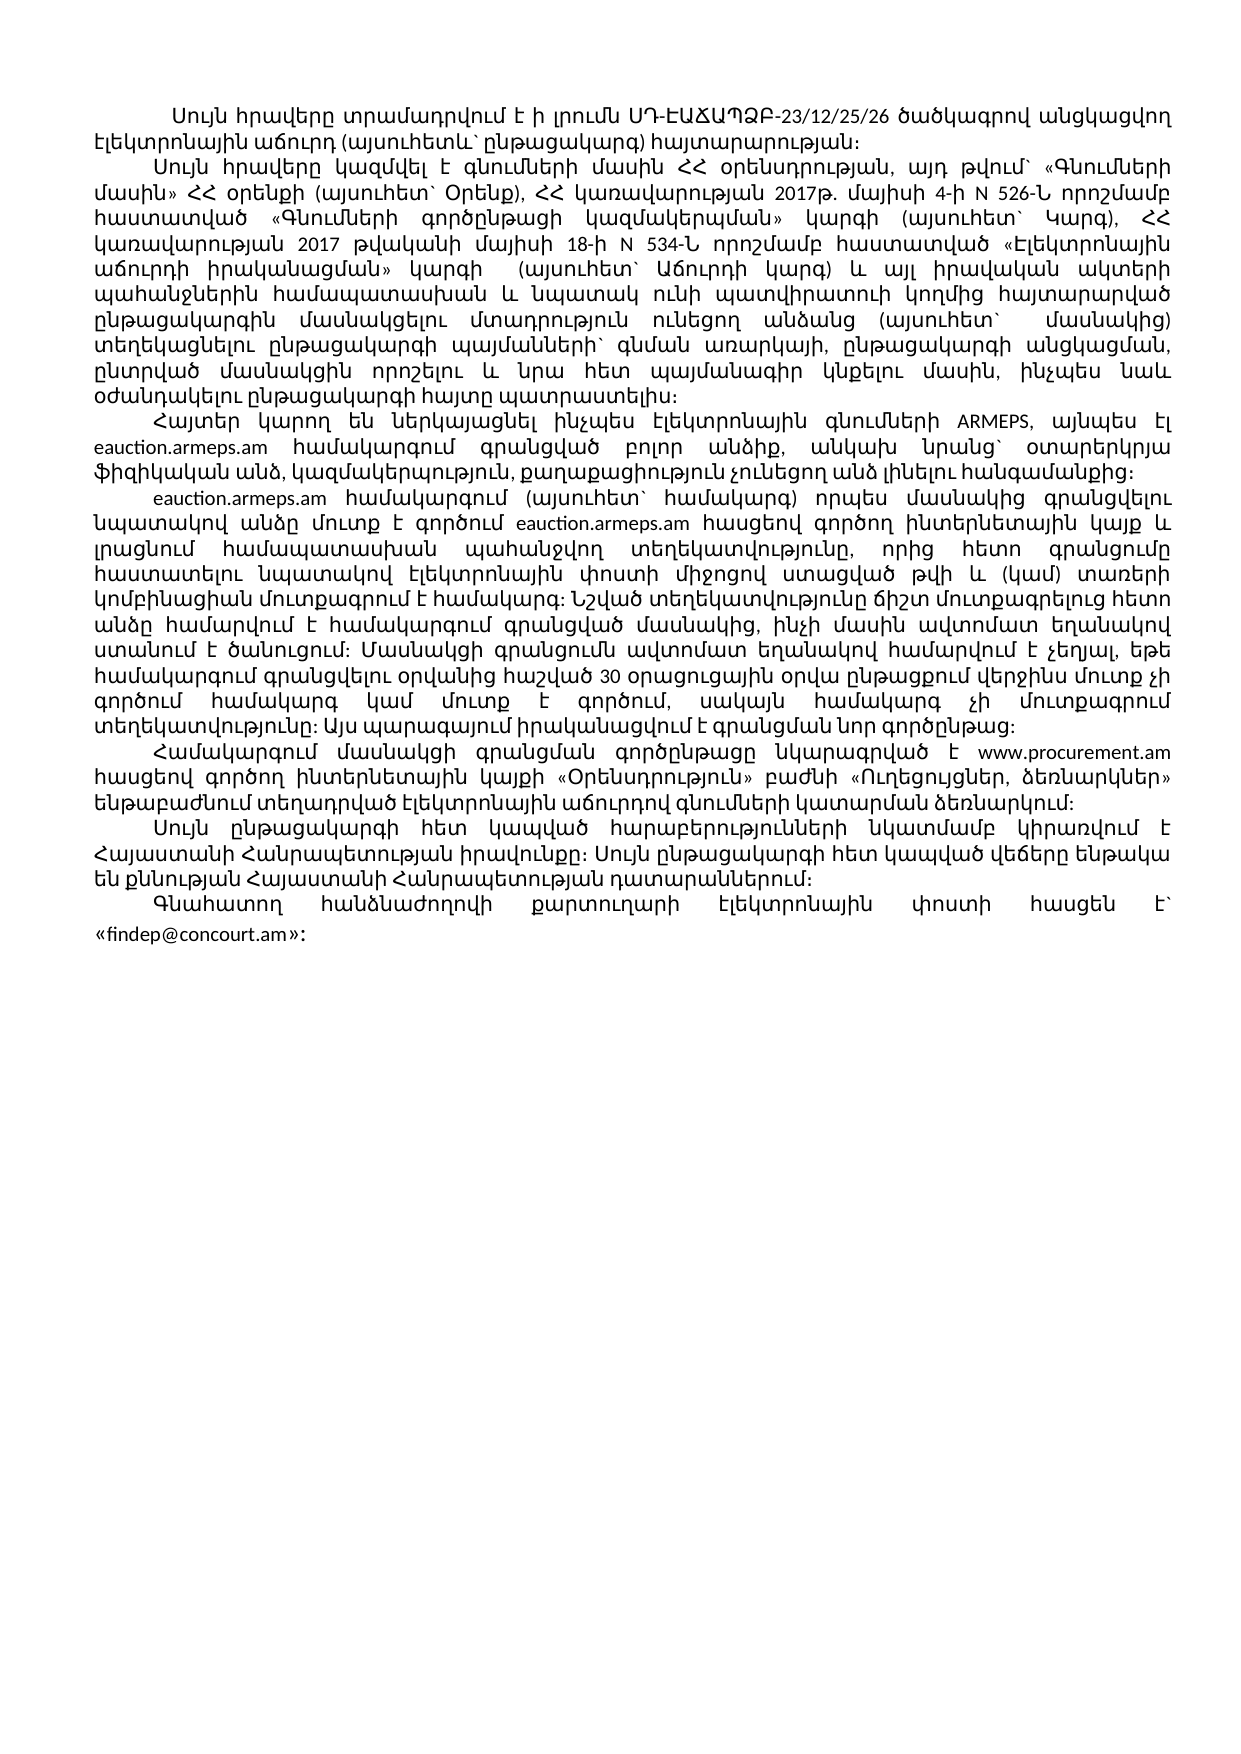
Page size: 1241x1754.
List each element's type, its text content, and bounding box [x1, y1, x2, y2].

text eauction.armeps.am համակարգում (այսուհետ` համակարգ) որպես մասնակից գրանցվելու նպատակով անձը մուտք է գործում eauction.armeps.am հասցեով գործող ինտերնետային կայք և լրացնում համապատասխան պահանջվող տեղեկատվությունը, որից հետո գրանցումը հաստատելու նպատակով էլեկտրոնային փոստի միջոցով ստացված թվի և (կամ) տառերի կոմբինացիան մուտքագրում է համակարգ: Նշված տեղեկատվությունը ճիշտ մուտքագրելուց հետո անձը համարվում է համակարգում գրանցված մասնակից, ինչի մասին ավտոմատ եղանակով ստանում է ծանուցում: Մասնակցի գրանցումն ավտոմատ եղանակով համարվում է չեղյալ, եթե համակարգում գրանցվելու օրվանից հաշված 30 օրացուցային օրվա ընթացքում վերջինս մուտք չի գործում համակարգ կամ մուտք է գործում, սակայն համակարգ չի մուտքագրում տեղեկատվությունը: Այս պարագայում իրականացվում է գրանցման նոր գործընթաց: [94, 485, 1171, 739]
text Սույն հրավերը կազմվել է գնումների մասին ՀՀ օրենսդրության, այդ թվում` «Գնումների մասին» ՀՀ օրենքի (այսուհետ` Օրենք), ՀՀ կառավարության 2017թ. մայիսի 4-ի N 526-Ն որոշմամբ հաստատված «Գնումների գործընթացի կազմակերպման» կարգի (այսուհետ` Կարգ), ՀՀ կառավարության 2017 թվականի մայիսի 18-ի N 534-Ն որոշմամբ հաստատված «Էլեկտրոնային աճուրդի իրականացման» կարգի (այսուհետ` Աճուրդի կարգ) և այլ իրավական ակտերի պահանջներին համապատասխան և նպատակ ունի պատվիրատուի կողմից հայտարարված ընթացակարգին մասնակցելու մտադրություն ունեցող անձանց (այսուհետ` մասնակից) տեղեկացնելու ընթացակարգի պայմանների` գնման առարկայի, ընթացակարգի անցկացման, ընտրված մասնակցին որոշելու և նրա հետ պայմանագիր կնքելու մասին, ինչպես նաև օժանդակելու ընթացակարգի հայտը պատրաստելիս։ [94, 154, 1171, 409]
text Համակարգում մասնակցի գրանցման գործընթացը նկարագրված է www.procurement.am հասցեով գործող ինտերնետային կայքի «Օրենսդրություն» բաժնի «Ուղեցույցներ, ձեռնարկներ» ենթաբաժնում տեղադրված էլեկտրոնային աճուրդով գնումների կատարման ձեռնարկում: [94, 739, 1171, 815]
text Սույն հրավերը տրամադրվում է ի լրումն ՍԴ-ԷԱՃԱՊՁԲ-23/12/25/26 ծածկագրով անցկացվող էլեկտրոնային աճուրդ (այսուհետև` ընթացակարգ) հայտարարության։ [94, 104, 1171, 154]
text Սույն ընթացակարգի հետ կապված հարաբերությունների նկատմամբ կիրառվում է Հայաստանի Հանրապետության իրավունքը։ Սույն ընթացակարգի հետ կապված վեճերը ենթակա են քննության Հայաստանի Հանրապետության դատարաններում։ [94, 815, 1171, 892]
text Գնահատող հանձնաժողովի քարտուղարի էլեկտրոնային փոստի հասցեն է` «findep@concourt.am»: [94, 892, 1171, 948]
text Հայտեր կարող են ներկայացնել ինչպես էլեկտրոնային գնումների ARMEPS, այնպես էլ eauction.armeps.am համակարգում գրանցված բոլոր անձիք, անկախ նրանց` օտարերկրյա ֆիզիկական անձ, կազմակերպություն, քաղաքացիություն չունեցող անձ լինելու հանգամանքից։ [94, 409, 1171, 485]
